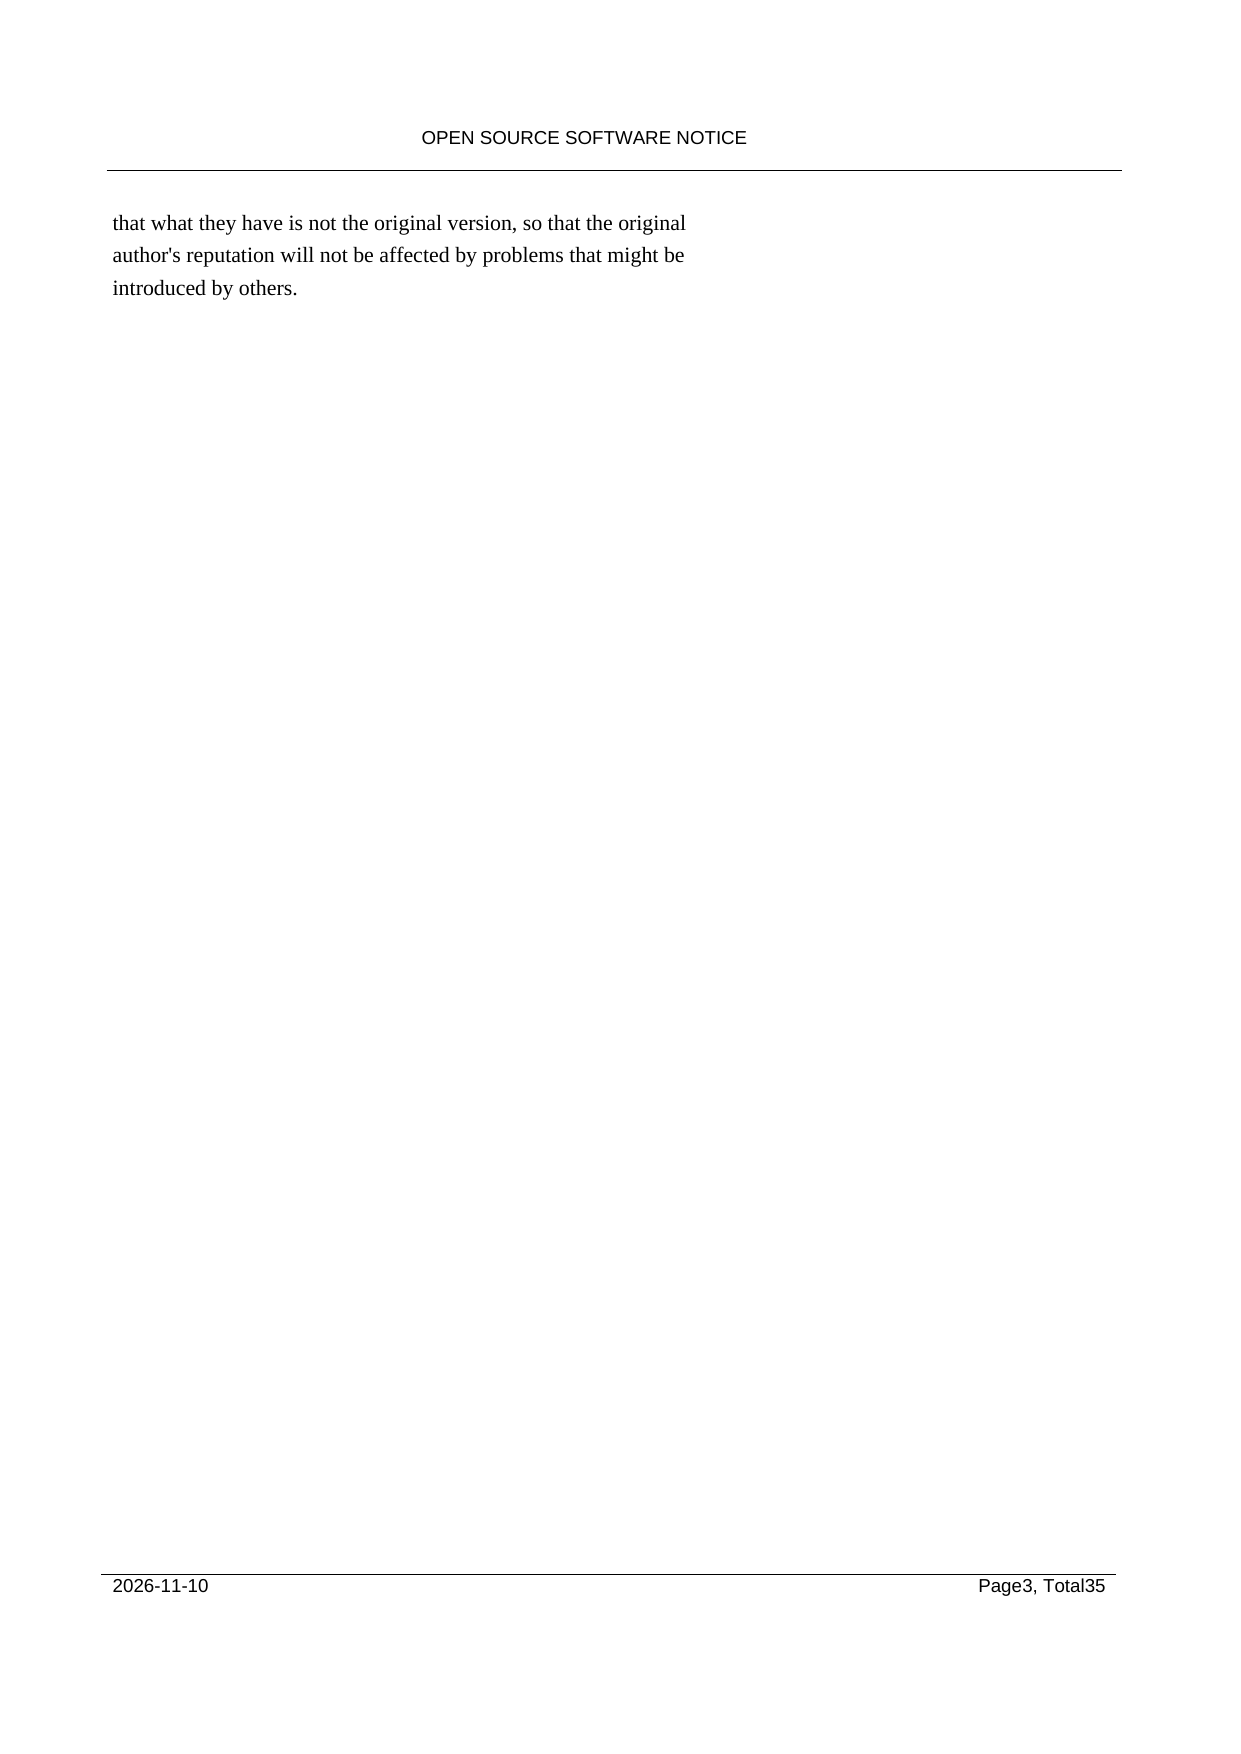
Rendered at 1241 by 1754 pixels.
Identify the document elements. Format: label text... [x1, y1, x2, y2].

text that what they have is not the original version, so that the original [112, 206, 1128, 239]
text author's reputation will not be affected by problems that might be [112, 239, 1128, 271]
text introduced by others. [112, 271, 1128, 304]
